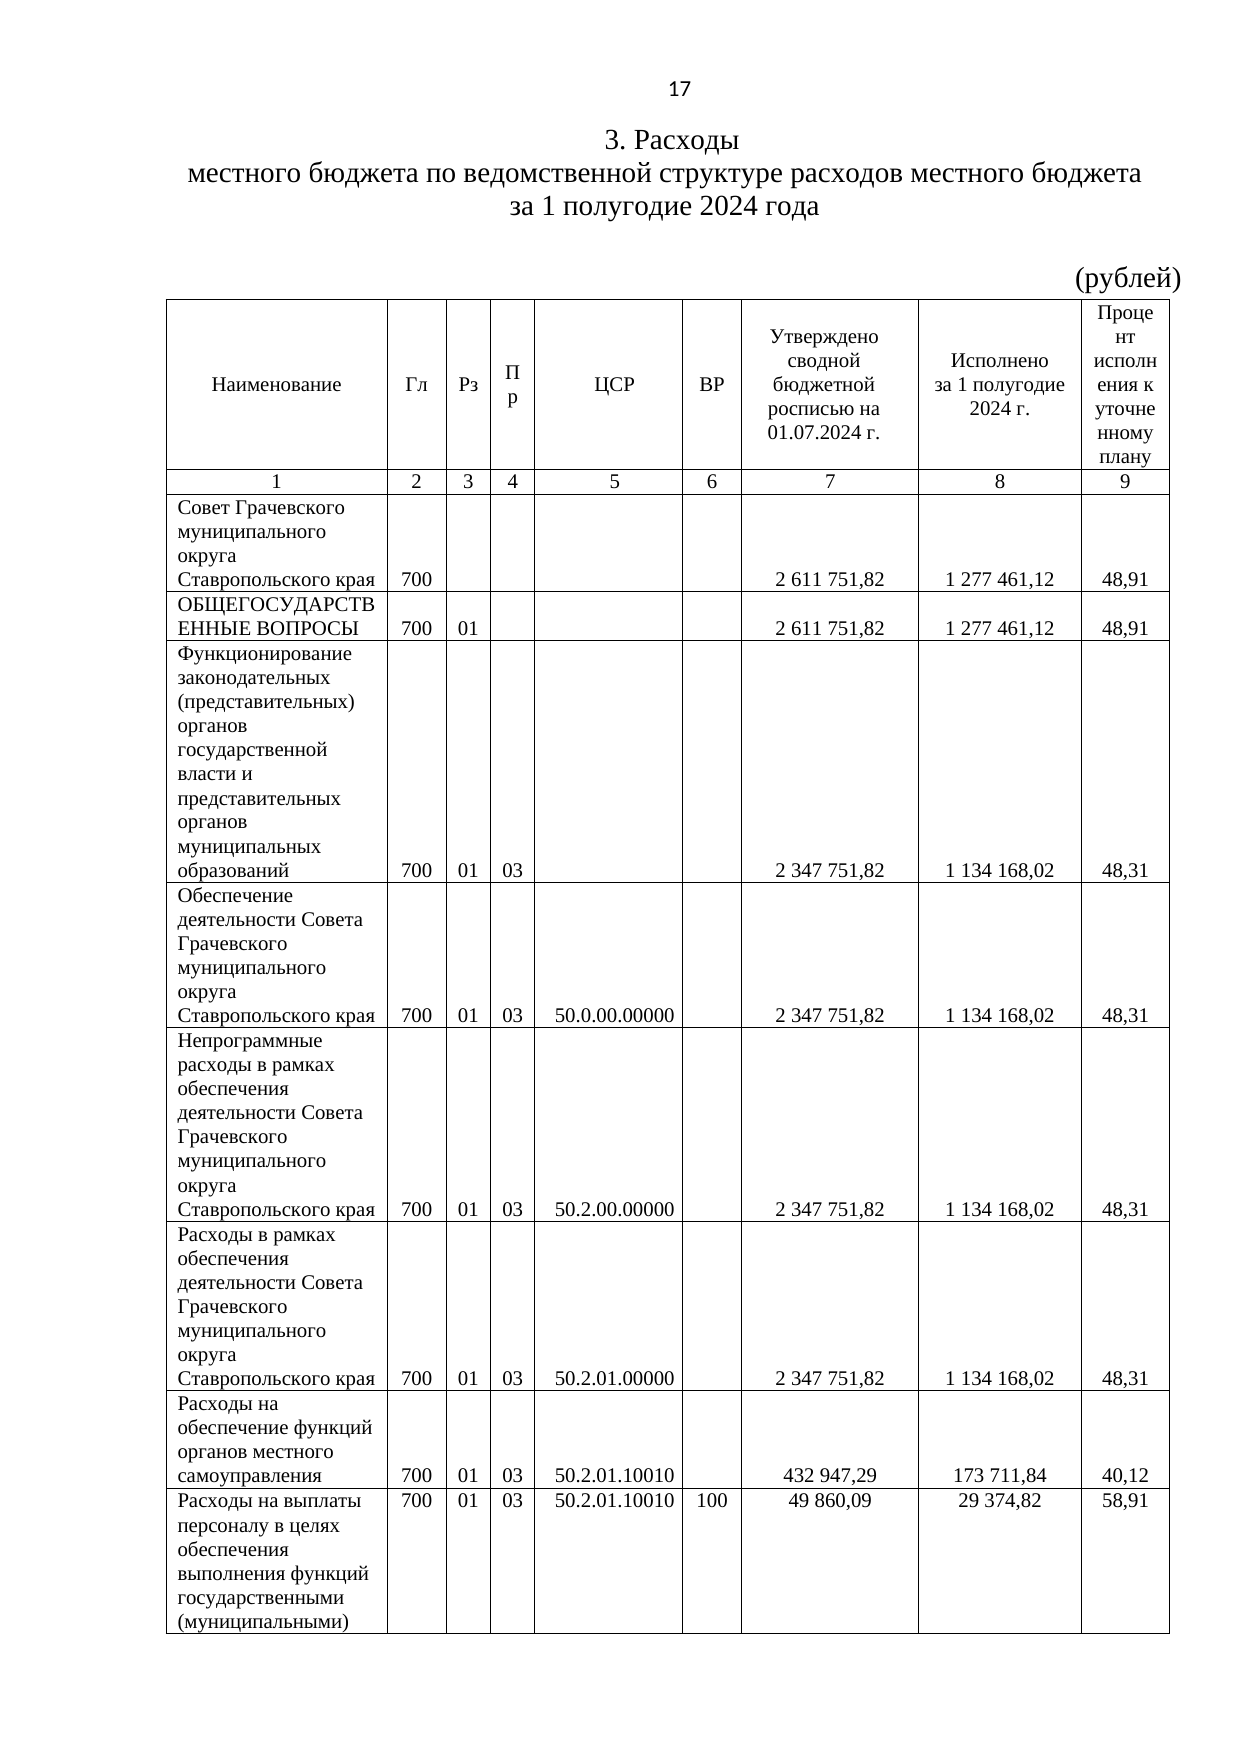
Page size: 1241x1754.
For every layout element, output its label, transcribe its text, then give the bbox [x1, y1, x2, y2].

table_cell 3 [447, 470, 490, 493]
table_cell 58,91 [1082, 1489, 1169, 1633]
table_cell Расходы на обеспечение функций органов местного самоуправления [167, 1391, 387, 1487]
table_header Гл [388, 300, 446, 468]
table_cell 03 [491, 1222, 534, 1390]
table_cell 03 [491, 641, 534, 882]
table_header ВР [683, 300, 741, 468]
table_cell 700 [388, 1391, 446, 1487]
table_cell [683, 592, 741, 640]
table_cell 01 [447, 1222, 490, 1390]
table_cell 03 [491, 1391, 534, 1487]
table_cell 2 [388, 470, 446, 493]
table_cell 01 [447, 641, 490, 882]
table_cell 100 [683, 1489, 741, 1633]
table_cell 1 277 461,12 [919, 495, 1081, 591]
table_cell [447, 495, 490, 591]
table_cell 2 347 751,82 [742, 1222, 918, 1390]
table_cell 5 [535, 470, 682, 493]
table_cell 1 134 168,02 [919, 883, 1081, 1027]
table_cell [167, 1489, 387, 1633]
table_cell [491, 592, 534, 640]
text за 1 полугодие 2024 года [177, 188, 1181, 222]
table_cell 700 [388, 495, 446, 591]
table_cell 1 134 168,02 [919, 641, 1081, 882]
table_cell 9 [1082, 470, 1169, 493]
table_cell 700 [388, 592, 446, 640]
table_cell [491, 495, 534, 591]
table_cell 6 [683, 470, 741, 493]
table_cell 03 [491, 1489, 534, 1633]
table_cell 7 [742, 470, 918, 493]
table_cell 1 134 168,02 [919, 1028, 1081, 1221]
table_cell 03 [491, 883, 534, 1027]
table_cell 50.2.00.00000 [535, 1028, 682, 1221]
table_cell 2 611 751,82 [742, 495, 918, 591]
table_cell 01 [447, 1391, 490, 1487]
table_cell 700 [388, 1489, 446, 1633]
table_header Пр [491, 300, 534, 468]
table_cell Расходы в рамках обеспечения деятельности Совета Грачевского муниципального округа Ставропольского края [167, 1222, 387, 1390]
table_cell 50.2.01.10010 [535, 1489, 682, 1633]
text (рублей) [177, 260, 1181, 294]
text местного бюджета по ведомственной структуре расходов местного бюджета [177, 155, 1181, 188]
table_cell 49 860,09 [742, 1489, 918, 1633]
table_cell ОБЩЕГОСУДАРСТВЕННЫЕ ВОПРОСЫ [167, 592, 387, 640]
table_cell 40,12 [1082, 1391, 1169, 1487]
table_header Процент исполнения к уточненному плану [1082, 300, 1169, 468]
table_cell [535, 641, 682, 882]
table_cell 50.2.01.00000 [535, 1222, 682, 1390]
table_header Исполнено за 1 полугодие 2024 г. [919, 300, 1081, 468]
table_cell 173 711,84 [919, 1391, 1081, 1487]
table_cell 1 [167, 470, 387, 493]
table_cell 700 [388, 641, 446, 882]
table_cell 01 [447, 592, 490, 640]
table_cell 50.2.01.10010 [535, 1391, 682, 1487]
table_cell 48,31 [1082, 641, 1169, 882]
table_cell [683, 883, 741, 1027]
table_header Утверждено сводной бюджетной росписью на 01.07.2024 г. [742, 300, 918, 468]
table_cell 29 374,82 [919, 1489, 1081, 1633]
table_cell [683, 495, 741, 591]
table_cell 48,91 [1082, 495, 1169, 591]
table_cell 48,31 [1082, 1028, 1169, 1221]
table_cell 48,91 [1082, 592, 1169, 640]
table_cell 432 947,29 [742, 1391, 918, 1487]
table_cell 48,31 [1082, 883, 1169, 1027]
table_cell 2 347 751,82 [742, 1028, 918, 1221]
table_cell Совет Грачевского муниципального округа Ставропольского края [167, 495, 387, 591]
table_cell Непрограммные расходы в рамках обеспечения деятельности Совета Грачевского муниципального округа Ставропольского края [167, 1028, 387, 1221]
table_header Наименование [167, 300, 387, 468]
table_cell [683, 1222, 741, 1390]
table_cell [683, 1028, 741, 1221]
table_header ЦСР [535, 300, 682, 468]
table_cell 8 [919, 470, 1081, 493]
table_cell [683, 641, 741, 882]
table_cell 03 [491, 1028, 534, 1221]
table_cell 48,31 [1082, 1222, 1169, 1390]
table_cell [683, 1391, 741, 1487]
table_cell 50.0.00.00000 [535, 883, 682, 1027]
table_cell [535, 495, 682, 591]
table_cell 700 [388, 1222, 446, 1390]
table_cell 01 [447, 883, 490, 1027]
table_cell 700 [388, 883, 446, 1027]
table_header Рз [447, 300, 490, 468]
table_cell 01 [447, 1489, 490, 1633]
table_cell Обеспечение деятельности Совета Грачевского муниципального округа Ставропольского края [167, 883, 387, 1027]
table_cell 1 277 461,12 [919, 592, 1081, 640]
text 3. Расходы [177, 130, 1166, 155]
table_cell Функционирование законодательных (представительных) органов государственной власти и представительных органов муниципальных образований [167, 641, 387, 882]
table_cell [535, 592, 682, 640]
table_cell 01 [447, 1028, 490, 1221]
table_cell 4 [491, 470, 534, 493]
table_cell 700 [388, 1028, 446, 1221]
table_cell 2 347 751,82 [742, 883, 918, 1027]
table_cell 2 611 751,82 [742, 592, 918, 640]
table_cell 2 347 751,82 [742, 641, 918, 882]
table_cell 1 134 168,02 [919, 1222, 1081, 1390]
